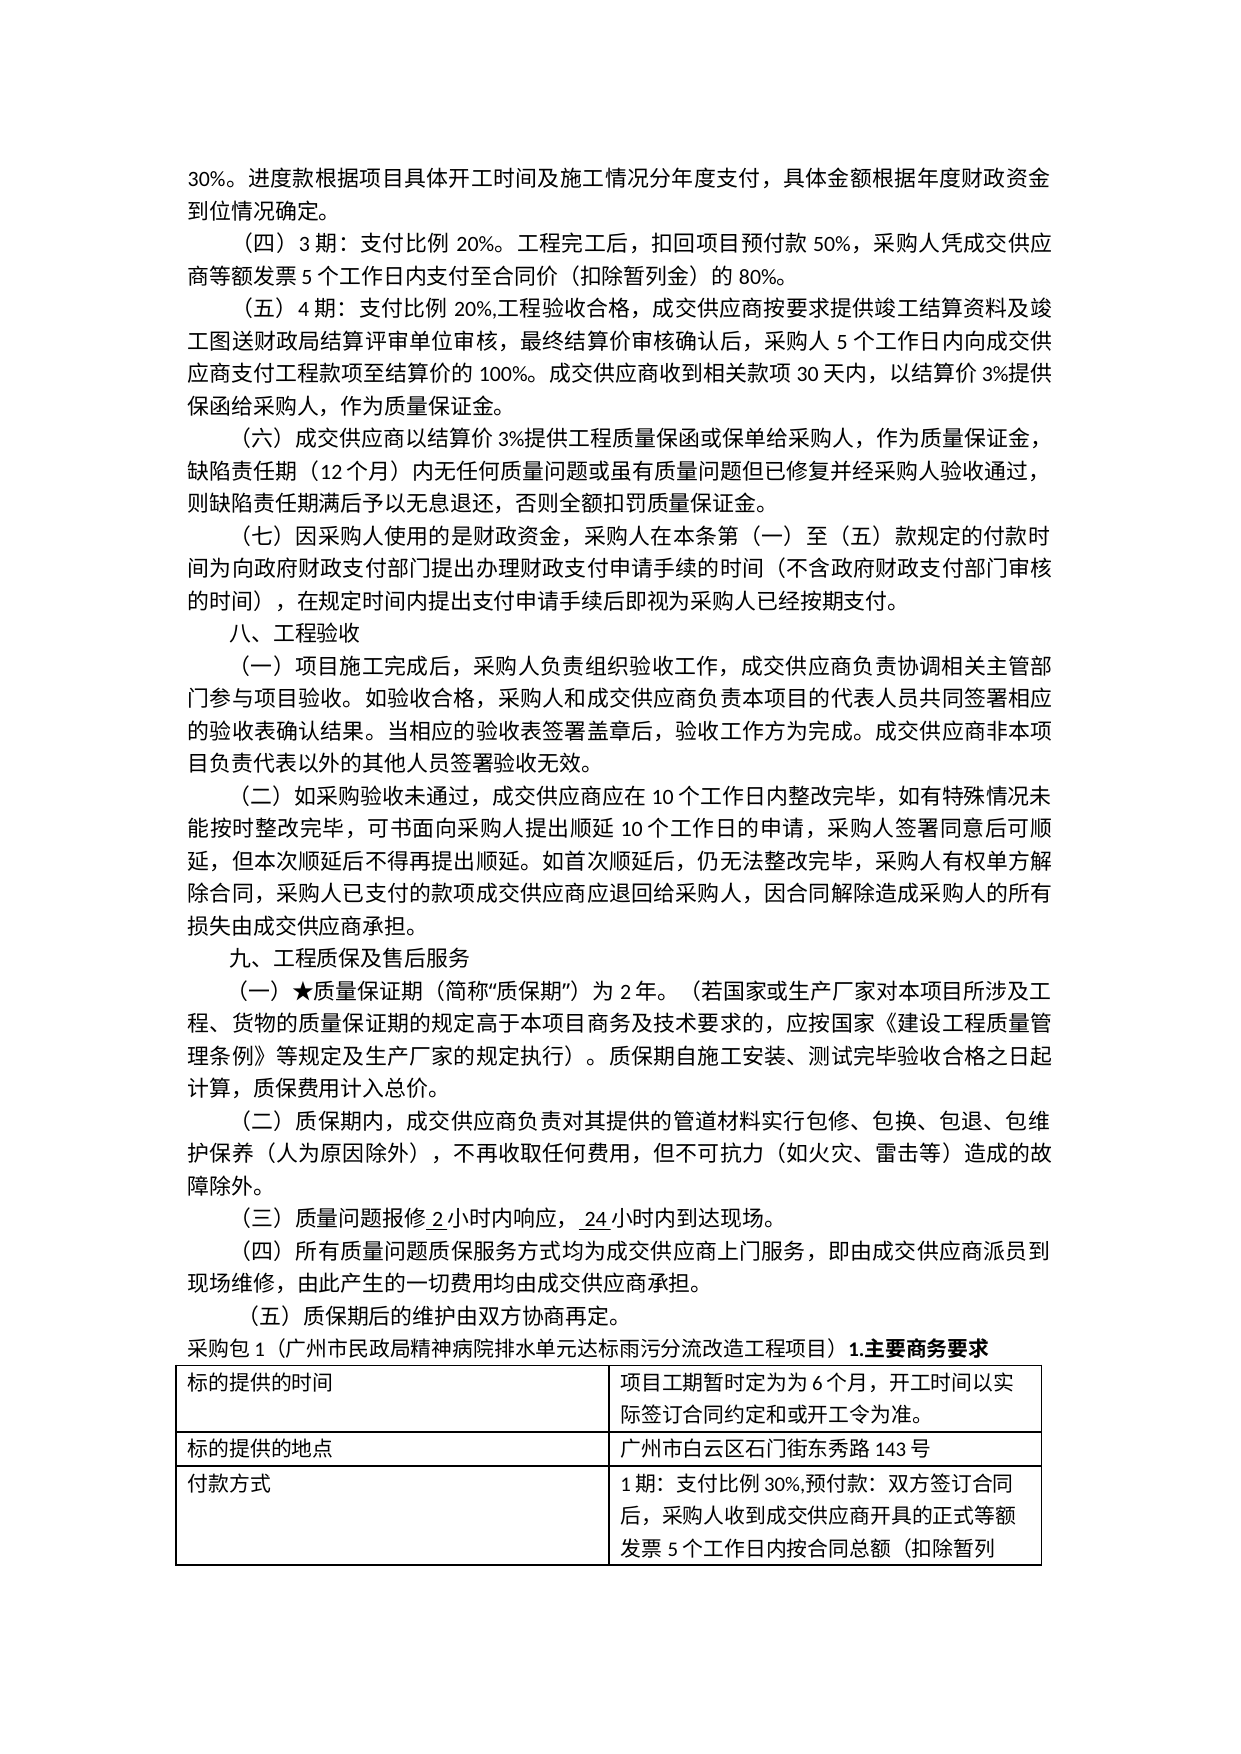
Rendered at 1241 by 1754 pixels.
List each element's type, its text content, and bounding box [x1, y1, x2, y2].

text （五）4 期：支付比例 20%,工程验收合格，成交供应商按要求提供竣工结算资料及竣工图送财政局结算评审单位审核，最终结算价审核确认后，采购人5 个工作日内向成交供应商支付工程款项至结算价的100%。成交供应商收到相关款项30天内，以结算价3%提供保函给采购人，作为质量保证金。 [187, 292, 1053, 422]
table_header 项目工期暂时定为为6个月，开工时间以实际签订合同约定和或开工令为准。 [610, 1366, 1041, 1431]
text 采购包1（广州市民政局精神病院排水单元达标雨污分流改造工程项目）1.主要商务要求 [187, 1332, 1053, 1364]
table_header 标的提供的时间 [177, 1366, 608, 1431]
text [187, 162, 1053, 227]
text （二）质保期内，成交供应商负责对其提供的管道材料实行包修、包换、包退、包维护保养（人为原因除外），不再收取任何费用，但不可抗力（如火灾、雷击等）造成的故障除外。 [187, 1104, 1053, 1202]
text （二）如采购验收未通过，成交供应商应在10个工作日内整改完毕，如有特殊情况未能按时整改完毕，可书面向采购人提出顺延10个工作日的申请，采购人签署同意后可顺延，但本次顺延后不得再提出顺延。如首次顺延后，仍无法整改完毕，采购人有权单方解除合同，采购人已支付的款项成交供应商应退回给采购人，因合同解除造成采购人的所有损失由成交供应商承担。 [187, 779, 1053, 942]
table_cell 付款方式 [177, 1467, 608, 1564]
table_cell 标的提供的地点 [177, 1433, 608, 1465]
table_cell 广州市白云区石门街东秀路143号 [610, 1433, 1041, 1465]
text （一）项目施工完成后，采购人负责组织验收工作，成交供应商负责协调相关主管部门参与项目验收。如验收合格，采购人和成交供应商负责本项目的代表人员共同签署相应的验收表确认结果。当相应的验收表签署盖章后，验收工作方为完成。成交供应商非本项目负责代表以外的其他人员签署验收无效。 [187, 649, 1053, 779]
text 九、工程质保及售后服务 [187, 942, 1053, 974]
text （一）★质量保证期（简称“质保期”）为2年。（若国家或生产厂家对本项目所涉及工程、货物的质量保证期的规定高于本项目商务及技术要求的，应按国家《建设工程质量管理条例》等规定及生产厂家的规定执行）。质保期自施工安装、测试完毕验收合格之日起计算，质保费用计入总价。 [187, 974, 1053, 1104]
text （五）质保期后的维护由双方协商再定。 [187, 1299, 1053, 1332]
text （七）因采购人使用的是财政资金，采购人在本条第（一）至（五）款规定的付款时间为向政府财政支付部门提出办理财政支付申请手续的时间（不含政府财政支付部门审核的时间），在规定时间内提出支付申请手续后即视为采购人已经按期支付。 [187, 519, 1053, 617]
text （四）所有质量问题质保服务方式均为成交供应商上门服务，即由成交供应商派员到现场维修，由此产生的一切费用均由成交供应商承担。 [187, 1234, 1053, 1299]
text （三）质量问题报修 2小时内响应， 24小时内到达现场。 [187, 1202, 1053, 1234]
text 八、工程验收 [187, 617, 1053, 649]
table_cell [610, 1467, 1041, 1564]
text （六）成交供应商以结算价3%提供工程质量保函或保单给采购人，作为质量保证金，缺陷责任期（12个月）内无任何质量问题或虽有质量问题但已修复并经采购人验收通过，则缺陷责任期满后予以无息退还，否则全额扣罚质量保证金。 [187, 422, 1053, 519]
text （四）3 期：支付比例 20%。工程完工后，扣回项目预付款50%，采购人凭成交供应商等额发票5 个工作日内支付至合同价（扣除暂列金）的 80%。 [187, 227, 1053, 292]
